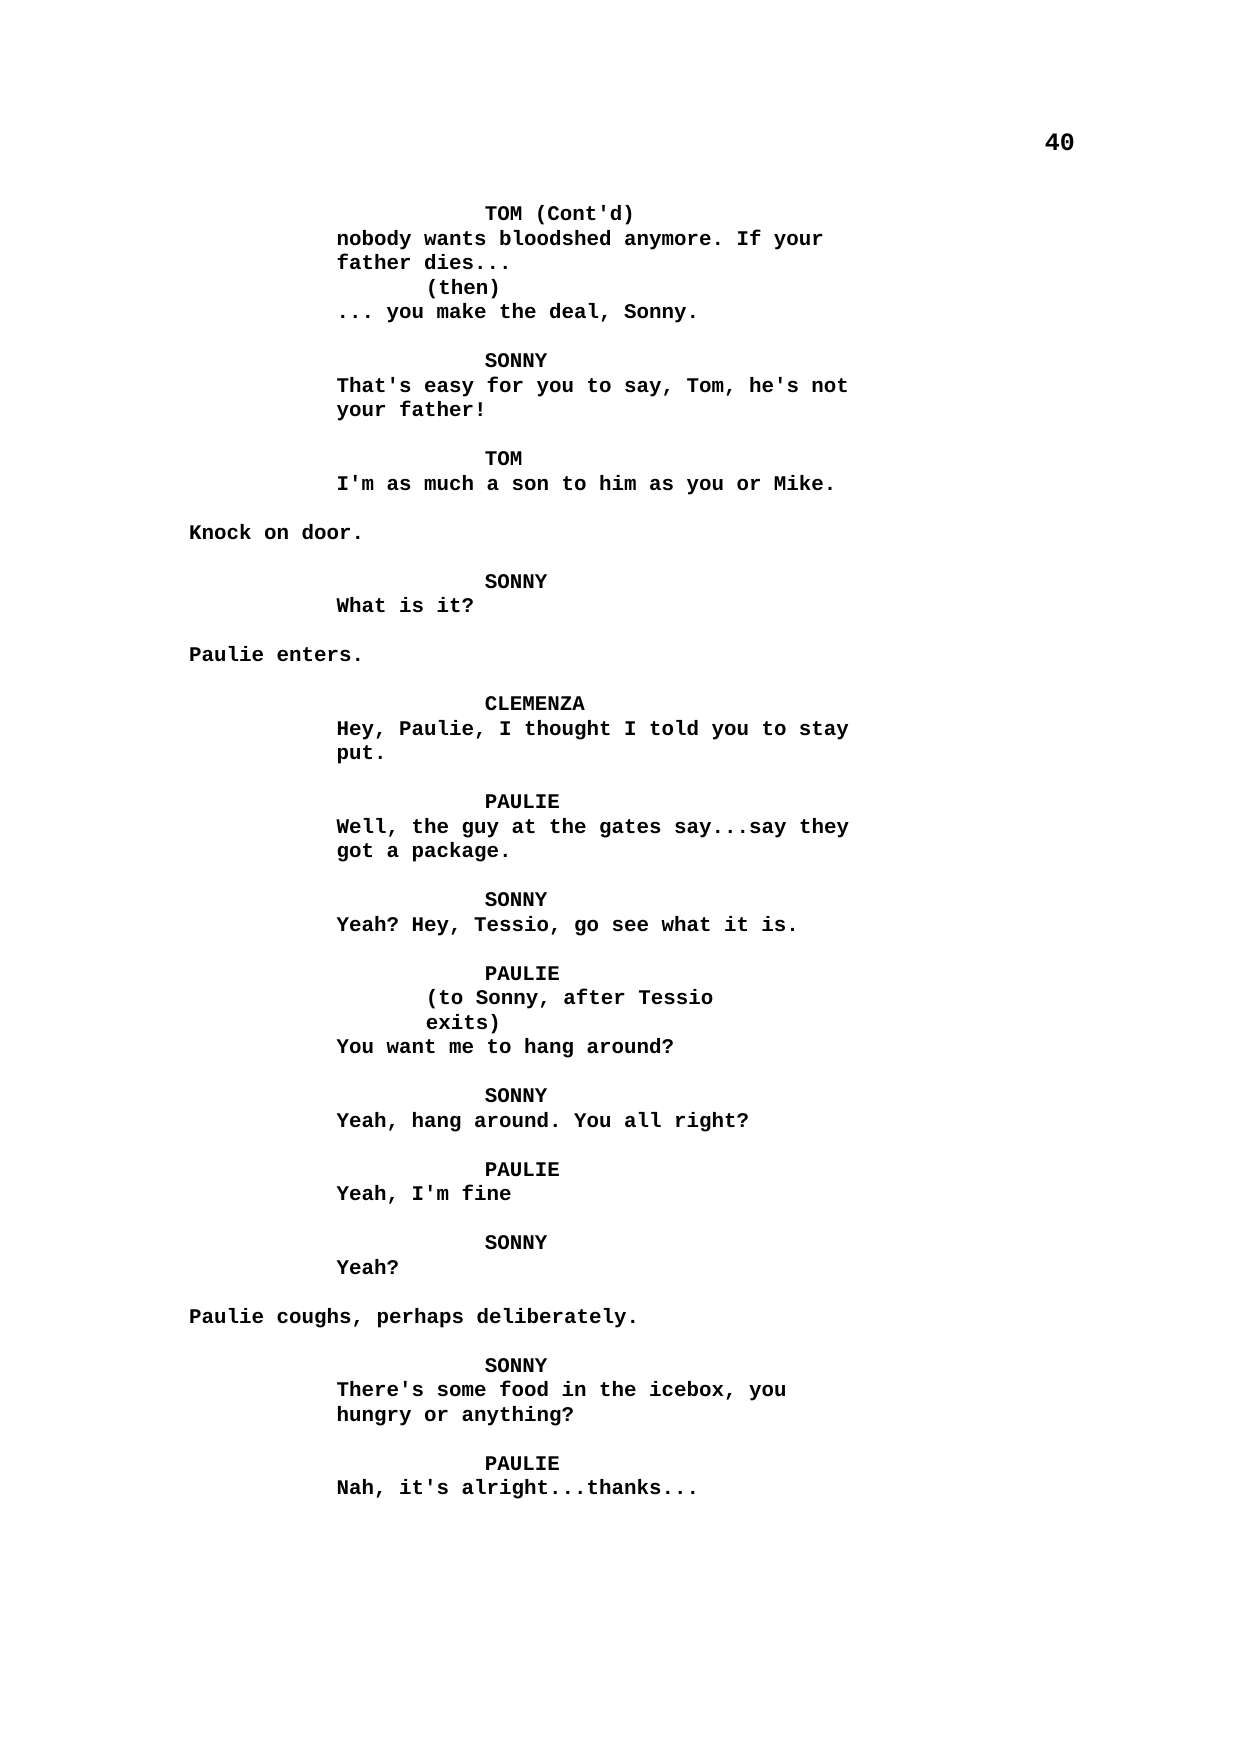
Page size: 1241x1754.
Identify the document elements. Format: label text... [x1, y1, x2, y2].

text Yeah, I'm fine [336, 1182, 1086, 1205]
text CLEMENZA [484, 692, 1086, 715]
text TOM (Cont'd) [484, 202, 1086, 225]
text What is it? [336, 594, 1086, 617]
text Yeah, hang around. You all right? [336, 1108, 1086, 1132]
text Yeah? Hey, Tessio, go see what it is. [336, 912, 1086, 936]
text exits) [426, 1010, 1086, 1034]
text Paulie coughs, perhaps deliberately. [189, 1304, 1086, 1328]
text Paulie enters. [189, 643, 1086, 666]
text (to Sonny, after Tessio [426, 986, 1086, 1009]
text SONNY [484, 1231, 1086, 1254]
text Hey, Paulie, I thought I told you to stay put. [336, 715, 862, 764]
text There's some food in the icebox, you hungry or anything? [336, 1377, 800, 1426]
text Knock on door. [189, 520, 1086, 544]
text PAULIE [484, 1451, 1086, 1475]
text (then) [426, 275, 1086, 299]
text You want me to hang around? [336, 1034, 1086, 1058]
text Nah, it's alright...thanks... [336, 1476, 1086, 1499]
text Well, the guy at the gates say...say they got a package. [336, 813, 862, 862]
text That's easy for you to say, Tom, he's not your father! [336, 372, 862, 421]
text PAULIE [484, 961, 1086, 985]
text 40 [1044, 127, 1086, 156]
text SONNY [484, 349, 1086, 372]
text SONNY [484, 569, 1086, 593]
text nobody wants bloodshed anymore. If your father dies... [336, 225, 837, 274]
text PAULIE [484, 1157, 1086, 1181]
text SONNY [484, 1353, 1086, 1377]
text SONNY [484, 1084, 1086, 1107]
text Yeah? [336, 1255, 1086, 1279]
text PAULIE [484, 789, 1086, 813]
text TOM [484, 447, 1086, 470]
text SONNY [484, 888, 1086, 911]
text I'm as much a son to him as you or Mike. [336, 471, 1086, 495]
text ... you make the deal, Sonny. [336, 299, 1086, 323]
